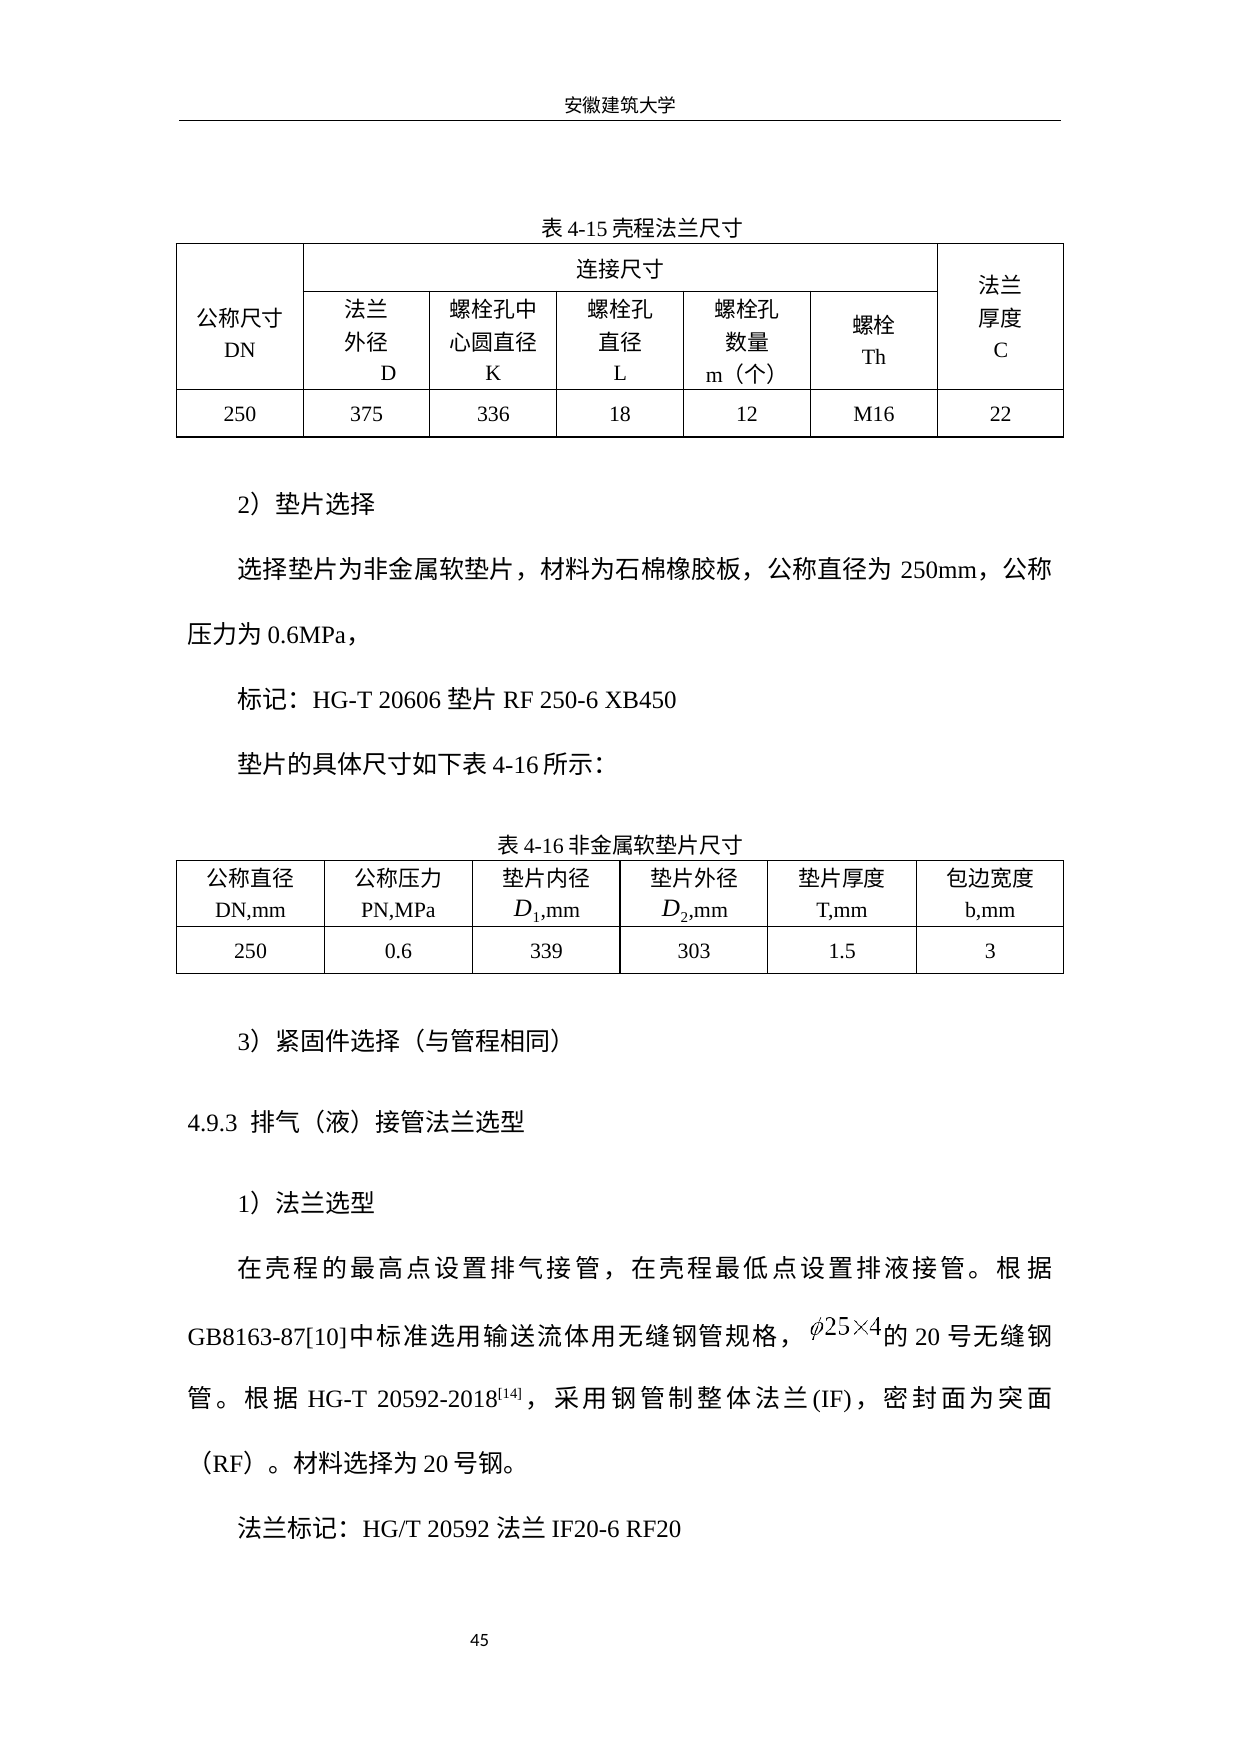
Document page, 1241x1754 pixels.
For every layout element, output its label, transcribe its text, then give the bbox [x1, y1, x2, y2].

list 垫片的具体尺寸如下表4-16所示： [187, 730, 1053, 795]
table_cell 3 [917, 927, 1063, 973]
table_header 公称压力 PN,MPa [325, 861, 472, 926]
table_cell 螺栓孔 数量 m（个） [684, 292, 810, 389]
table_cell 螺栓孔 直径 L [557, 292, 683, 389]
table_cell 12 [684, 390, 810, 436]
list 4.9.3 排气（液）接管法兰选型 [187, 1088, 1053, 1153]
table_header 包边宽度 b,mm [917, 861, 1063, 926]
table_header 法兰 厚度 C [938, 244, 1063, 389]
list 2）垫片选择 [187, 470, 1053, 535]
table_cell 250 [177, 390, 303, 436]
list 3）紧固件选择（与管程相同） [187, 1007, 1053, 1072]
table_cell 螺栓孔中 心圆直径 K [430, 292, 556, 389]
table_header 垫片内径 ,mm [473, 861, 619, 926]
list 标记：HG-T 20606 垫片 RF 250-6 XB450 [187, 665, 1053, 730]
table_header 连接尺寸 [304, 244, 937, 291]
table_header 垫片厚度 T,mm [768, 861, 916, 926]
table_header 垫片外径 ,mm [621, 861, 767, 926]
table_cell 18 [557, 390, 683, 436]
table_cell M16 [811, 390, 937, 436]
table_cell 303 [621, 927, 767, 973]
table_cell 339 [473, 927, 619, 973]
list 选择垫片为非金属软垫片，材料为石棉橡胶板，公称直径为250mm，公称压力为0.6MPa， [187, 535, 1053, 665]
list 在壳程的最高点设置排气接管，在壳程最低点设置排液接管。根据GB8163-87[10]中标准选用输送流体用无缝钢管规格，的20号无缝钢管。根据HG-T 20592-2018[14]，采用钢管制整体法兰(IF)，密封面为突面（RF）。材料选择为20号钢。 [187, 1234, 1053, 1494]
list 1）法兰选型 [187, 1169, 1053, 1234]
table_header 公称尺寸 DN [177, 244, 303, 389]
list 表4-16非金属软垫片尺寸 [187, 827, 1053, 860]
table_header 公称直径 DN,mm [177, 861, 324, 926]
table_cell 22 [938, 390, 1063, 436]
table_cell 法兰 外径 D [304, 292, 429, 389]
table_cell 250 [177, 927, 324, 973]
table_cell 1.5 [768, 927, 916, 973]
table_cell 375 [304, 390, 429, 436]
table_cell 0.6 [325, 927, 472, 973]
list 表4-15壳程法兰尺寸 [187, 211, 1053, 243]
table_cell 螺栓 Th [811, 292, 937, 389]
table_cell 336 [430, 390, 556, 436]
list 法兰标记：HG/T 20592 法兰 IF20-6 RF20 [187, 1494, 1053, 1559]
